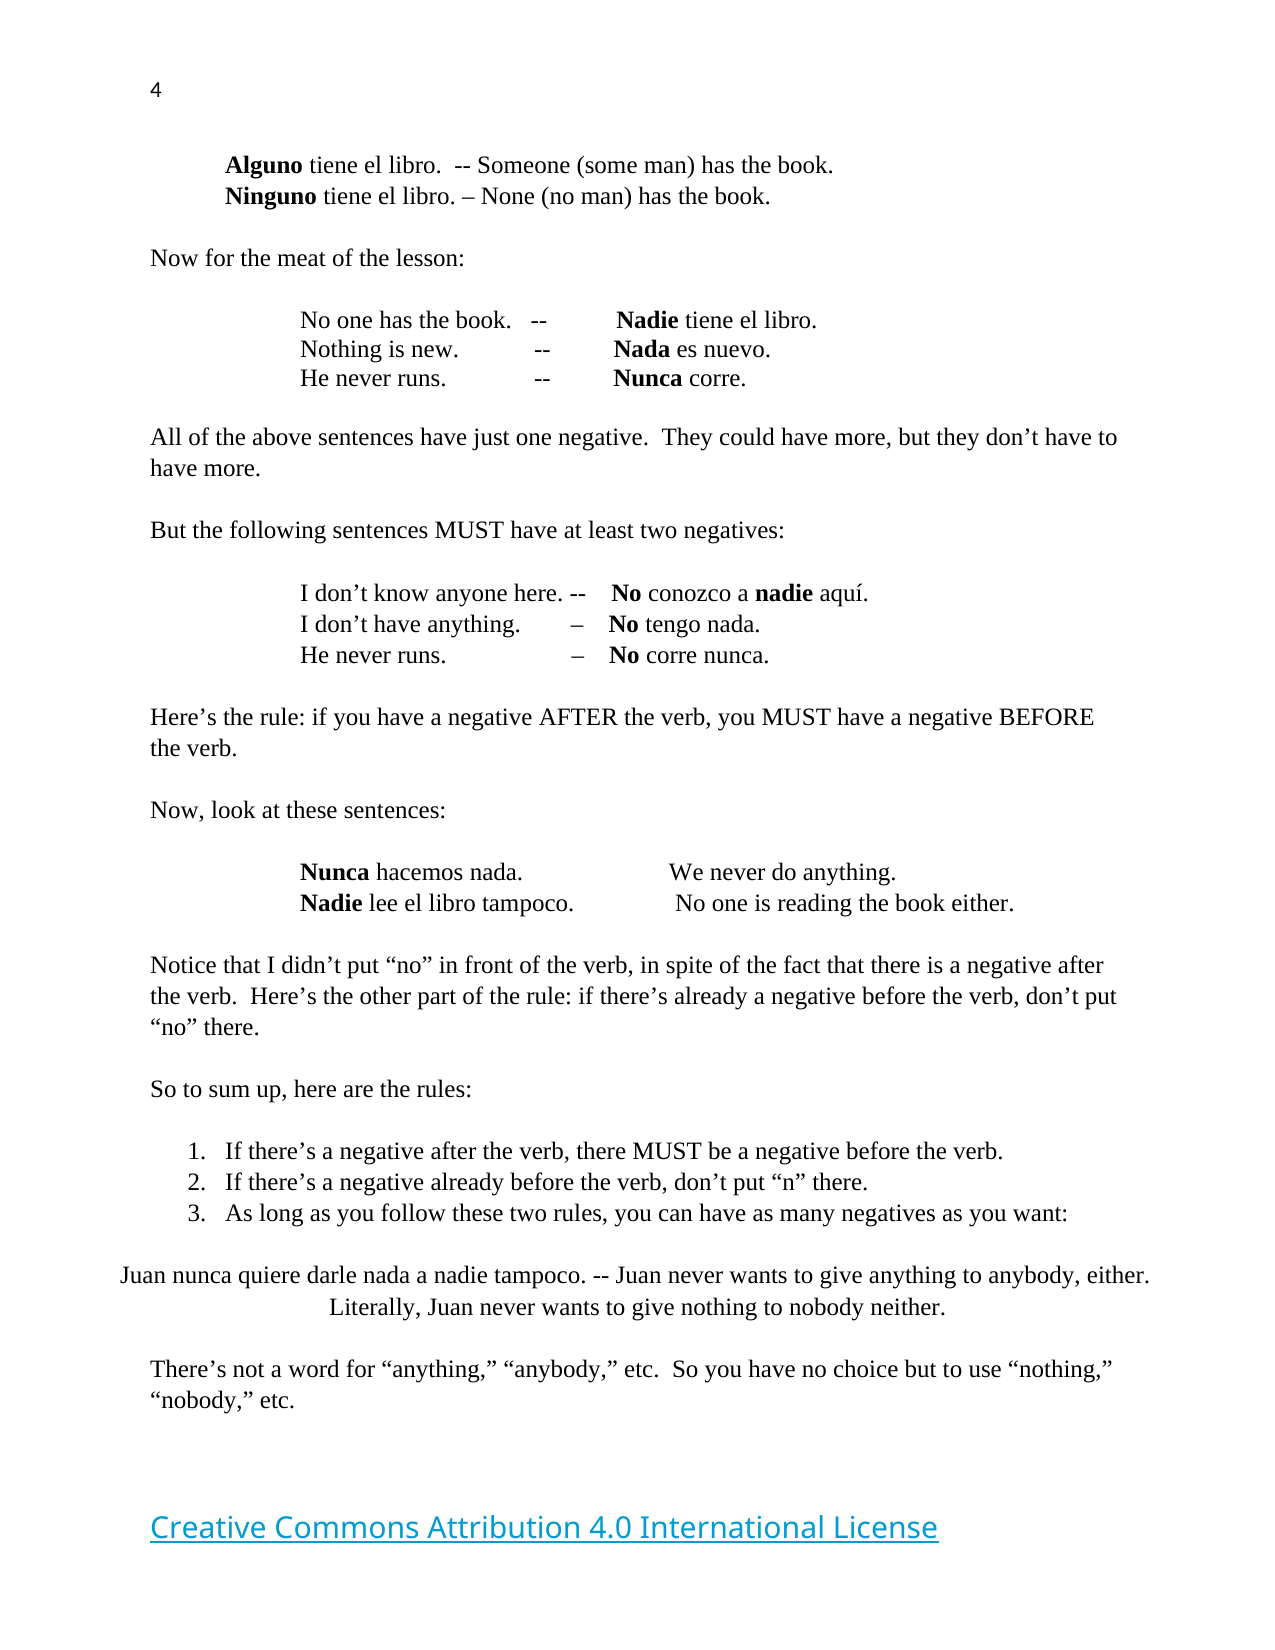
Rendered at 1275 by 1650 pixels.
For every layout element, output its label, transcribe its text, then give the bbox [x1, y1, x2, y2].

text Nadie lee el libro tampoco. No one is reading the book either. [225, 888, 1125, 917]
text He never runs. – No corre nunca. [225, 640, 1125, 668]
text Now, look at these sentences: [150, 795, 1125, 824]
text I don’t know anyone here. -- No conozco a nadie aquí. [225, 578, 1125, 606]
list If there’s a negative after the verb, there MUST be a negative before the verb. [187, 1136, 1125, 1165]
text Juan nunca quiere darle nada a nadie tampoco. -- Juan never wants to give anything to anybody, either. [120, 1261, 1155, 1289]
text Literally, Juan never wants to give nothing to nobody neither. [150, 1292, 1125, 1320]
list If there’s a negative already before the verb, don’t put “n” there. [187, 1167, 1125, 1196]
text Notice that I didn’t put “no” in front of the verb, in spite of the fact that there is a negative after the verb. Here’s the other part of the rule: if there’s already a negative before the verb, don’t put “no” there. [150, 950, 1125, 1041]
text There’s not a word for “anything,” “anybody,” etc. So you have no choice but to use “nothing,” “nobody,” etc. [150, 1354, 1125, 1413]
text All of the above sentences have just one negative. They could have more, but they don’t have to have more. [150, 422, 1125, 482]
text Ninguno tiene el libro. – None (no man) has the book. [150, 181, 1125, 210]
text So to sum up, here are the rules: [150, 1074, 1125, 1103]
text But the following sentences MUST have at least two negatives: [150, 516, 1125, 544]
text Here’s the rule: if you have a negative AFTER the verb, you MUST have a negative BEFORE the verb. [150, 702, 1125, 762]
list As long as you follow these two rules, you can have as many negatives as you want: [187, 1198, 1125, 1227]
text I don’t have anything. – No tengo nada. [225, 609, 1125, 637]
text Now for the meat of the lesson: [150, 243, 1125, 272]
text He never runs. -- Nunca corre. [225, 363, 1125, 391]
text No one has the book. -- Nadie tiene el libro. [225, 305, 1125, 334]
text Nunca hacemos nada. We never do anything. [225, 857, 1125, 886]
text Alguno tiene el libro. -- Someone (some man) has the book. [150, 150, 1125, 179]
text Nothing is new. -- Nada es nuevo. [225, 334, 1125, 363]
